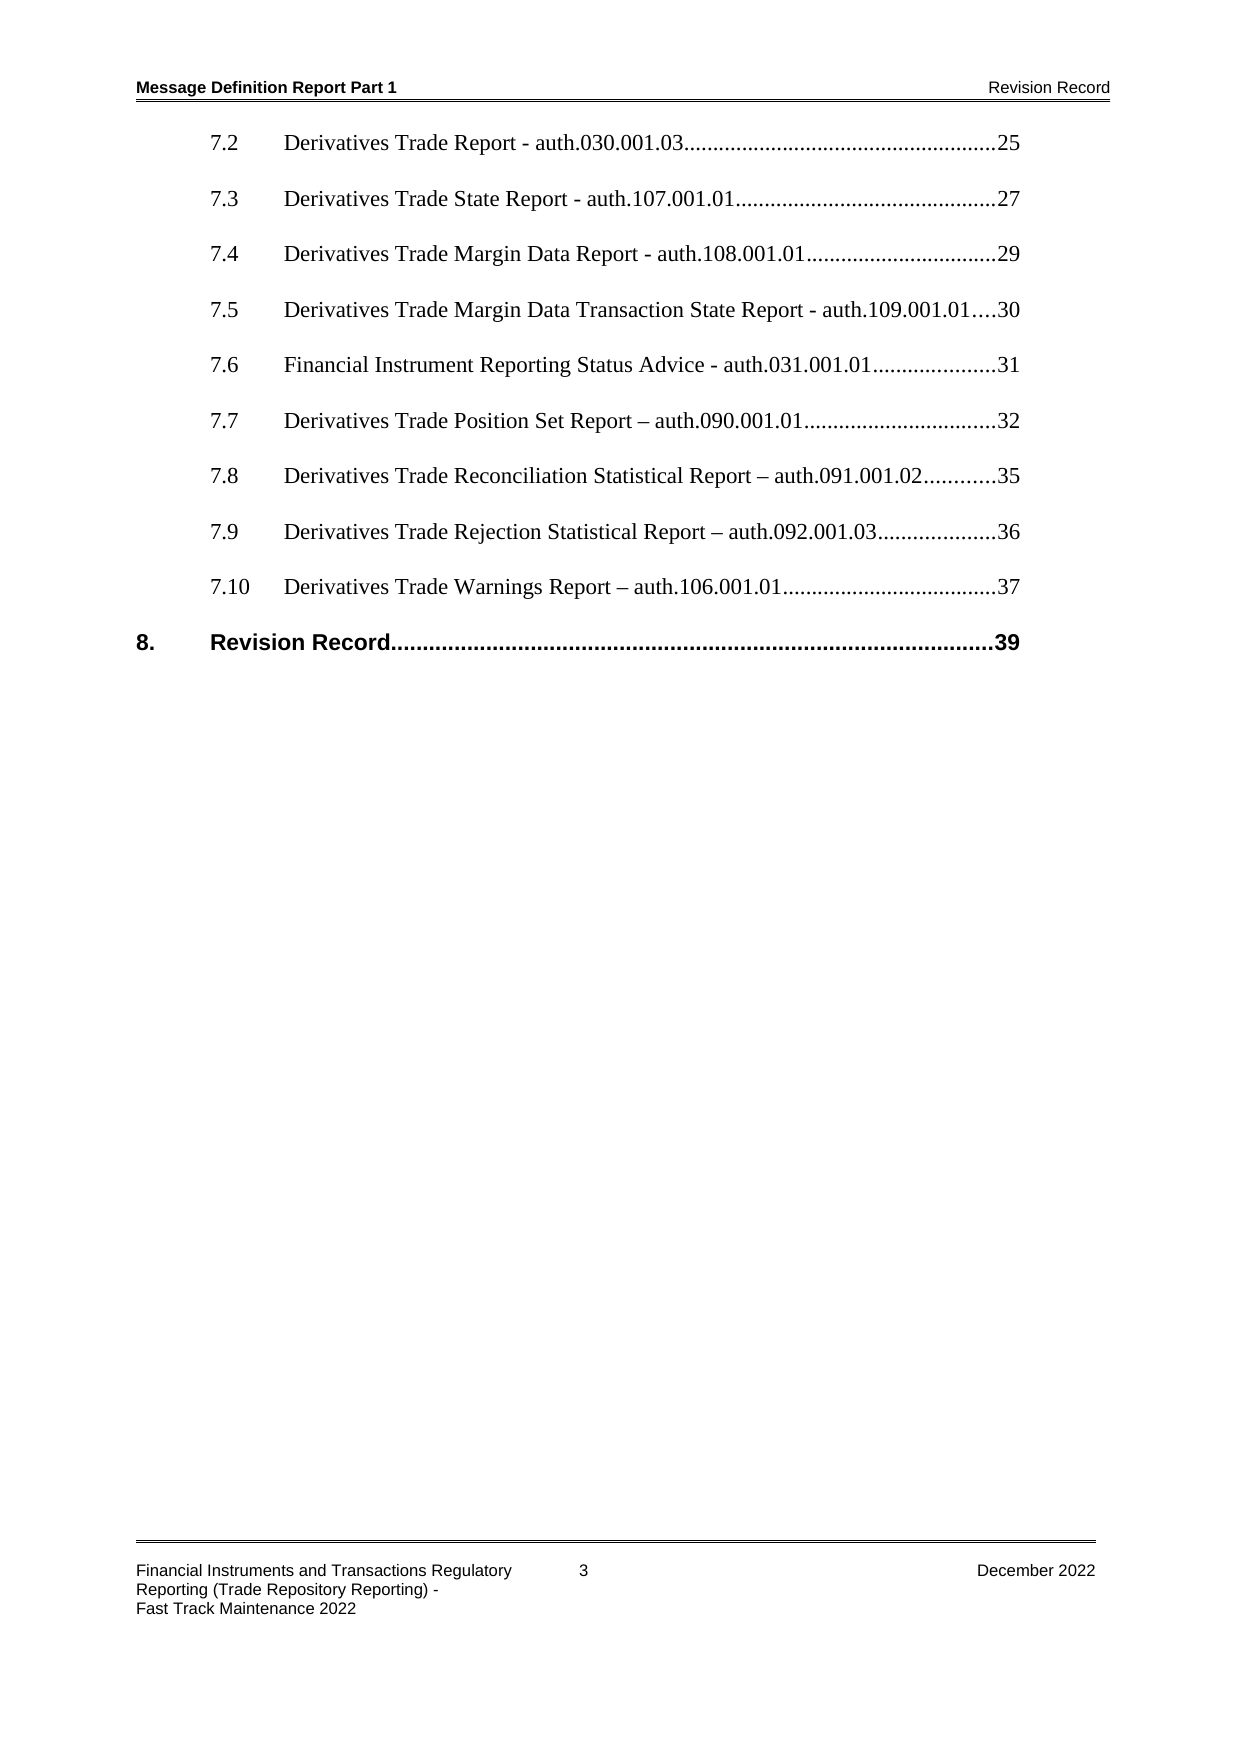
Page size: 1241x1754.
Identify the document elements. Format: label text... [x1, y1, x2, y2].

text 7.5 Derivatives Trade Margin Data Transaction State Report - auth.109.001.01 30 [210, 296, 1104, 322]
text 8. Revision Record 39 [136, 629, 1104, 655]
text 7.6 Financial Instrument Reporting Status Advice - auth.031.001.01 31 [210, 351, 1104, 378]
text 7.3 Derivatives Trade State Report - auth.107.001.01 27 [210, 185, 1104, 211]
text 7.9 Derivatives Trade Rejection Statistical Report – auth.092.001.03 36 [210, 518, 1104, 544]
text 7.8 Derivatives Trade Reconciliation Statistical Report – auth.091.001.02 35 [210, 462, 1104, 489]
text 7.10 Derivatives Trade Warnings Report – auth.106.001.01 37 [210, 573, 1104, 600]
text 7.7 Derivatives Trade Position Set Report – auth.090.001.01 32 [210, 407, 1104, 433]
text 7.2 Derivatives Trade Report - auth.030.001.03 25 [210, 129, 1104, 156]
text 7.4 Derivatives Trade Margin Data Report - auth.108.001.01 29 [210, 240, 1104, 267]
